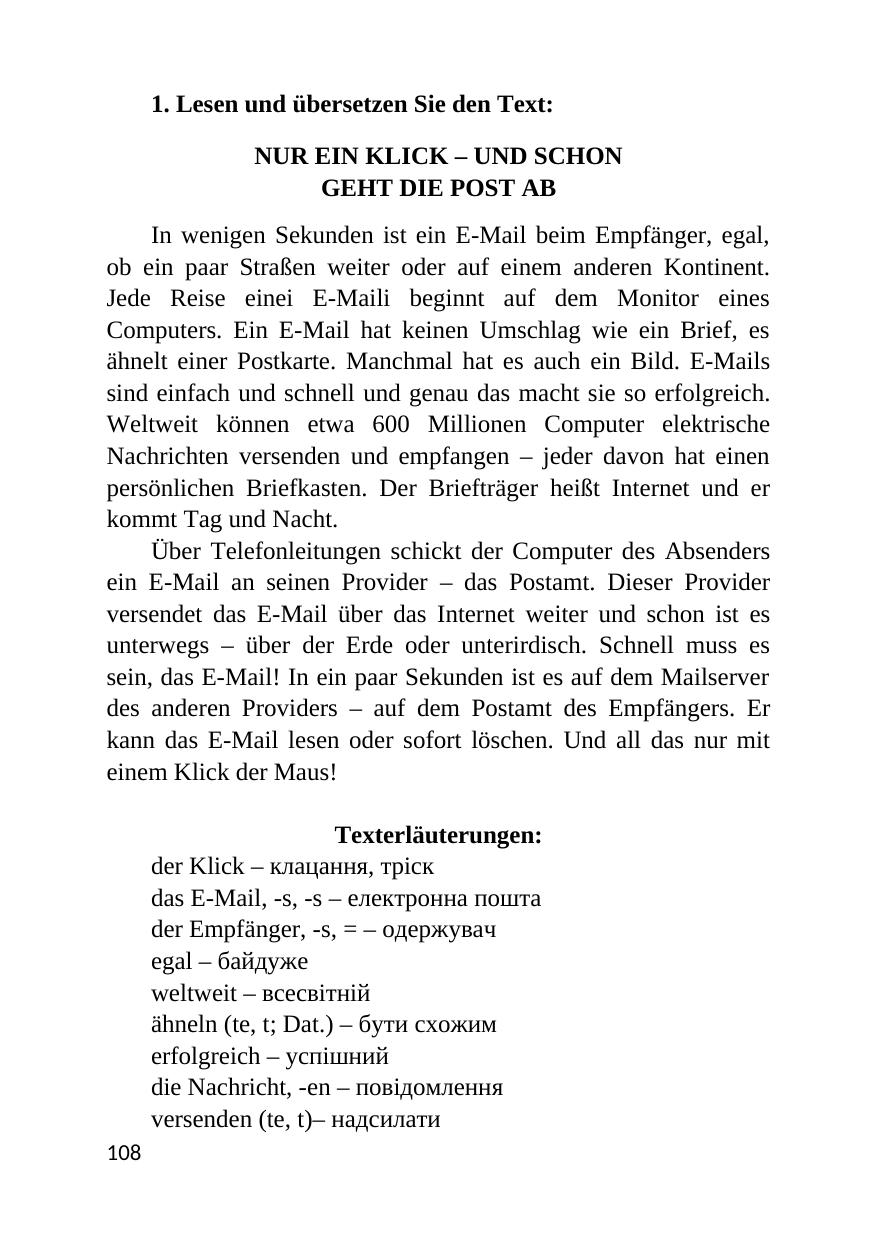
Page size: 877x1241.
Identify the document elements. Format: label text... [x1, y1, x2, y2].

text die Nachricht, -en – повідомлення [106, 1072, 771, 1101]
text ähneln (te, t; Dat.) – бути схожим [106, 1009, 771, 1038]
text der Empfänger, -s, = – одержувач [106, 914, 771, 943]
text egal – байдуже [106, 946, 771, 975]
text der Klick – клацання, тріск [106, 851, 771, 880]
text Texterläuterungen: [106, 820, 771, 848]
text weltweit – всесвітній [106, 978, 771, 1006]
text erfolgreich – успішний [106, 1041, 771, 1069]
text Über Telefonleitungen schickt der Computer des Absenders ein E-Mail an seinen Provider – das Postamt. Dieser Provider versendet das E-Mail über das Internet weiter und schon ist es unterwegs – über der Erde oder unterirdisch. Schnell muss es sein, das E-Mail! In ein paar Sekunden ist es auf dem Mailserver des anderen Providers – auf dem Postamt des Empfängers. Er kann das E-Mail lesen oder sofort löschen. Und all das nur mit einem Klick der Maus! [106, 536, 771, 785]
text 1. Lesen und übersetzen Sie den Text: [106, 89, 771, 117]
text versenden (te, t)– надсилати [106, 1104, 771, 1133]
text das E-Mail, -s, -s – електронна пошта [106, 883, 771, 912]
text NUR EIN KLICK – UND SCHON [106, 141, 771, 170]
text In wenigen Sekunden ist ein E-Mail beim Empfänger, egal, ob ein paar Straßen weiter oder auf einem anderen Kontinent. Jede Reise eineі E-Mailі beginnt auf dem Monitor eines Computers. Ein E-Mail hat keinen Umschlag wie ein Brief, es ähnelt einer Postkarte. Manchmal hat es auch ein Bild. E-Mails sind einfach und schnell und genau das macht sie so erfolgreich. Weltweit können etwa 600 Millionen Computer elektrische Nachrichten versenden und empfangen – jeder davon hat einen persönlichen Briefkasten. Der Briefträger heißt Internet und er kommt Tag und Nacht. [106, 220, 771, 533]
text GEHT DIE POST AB [106, 173, 771, 202]
